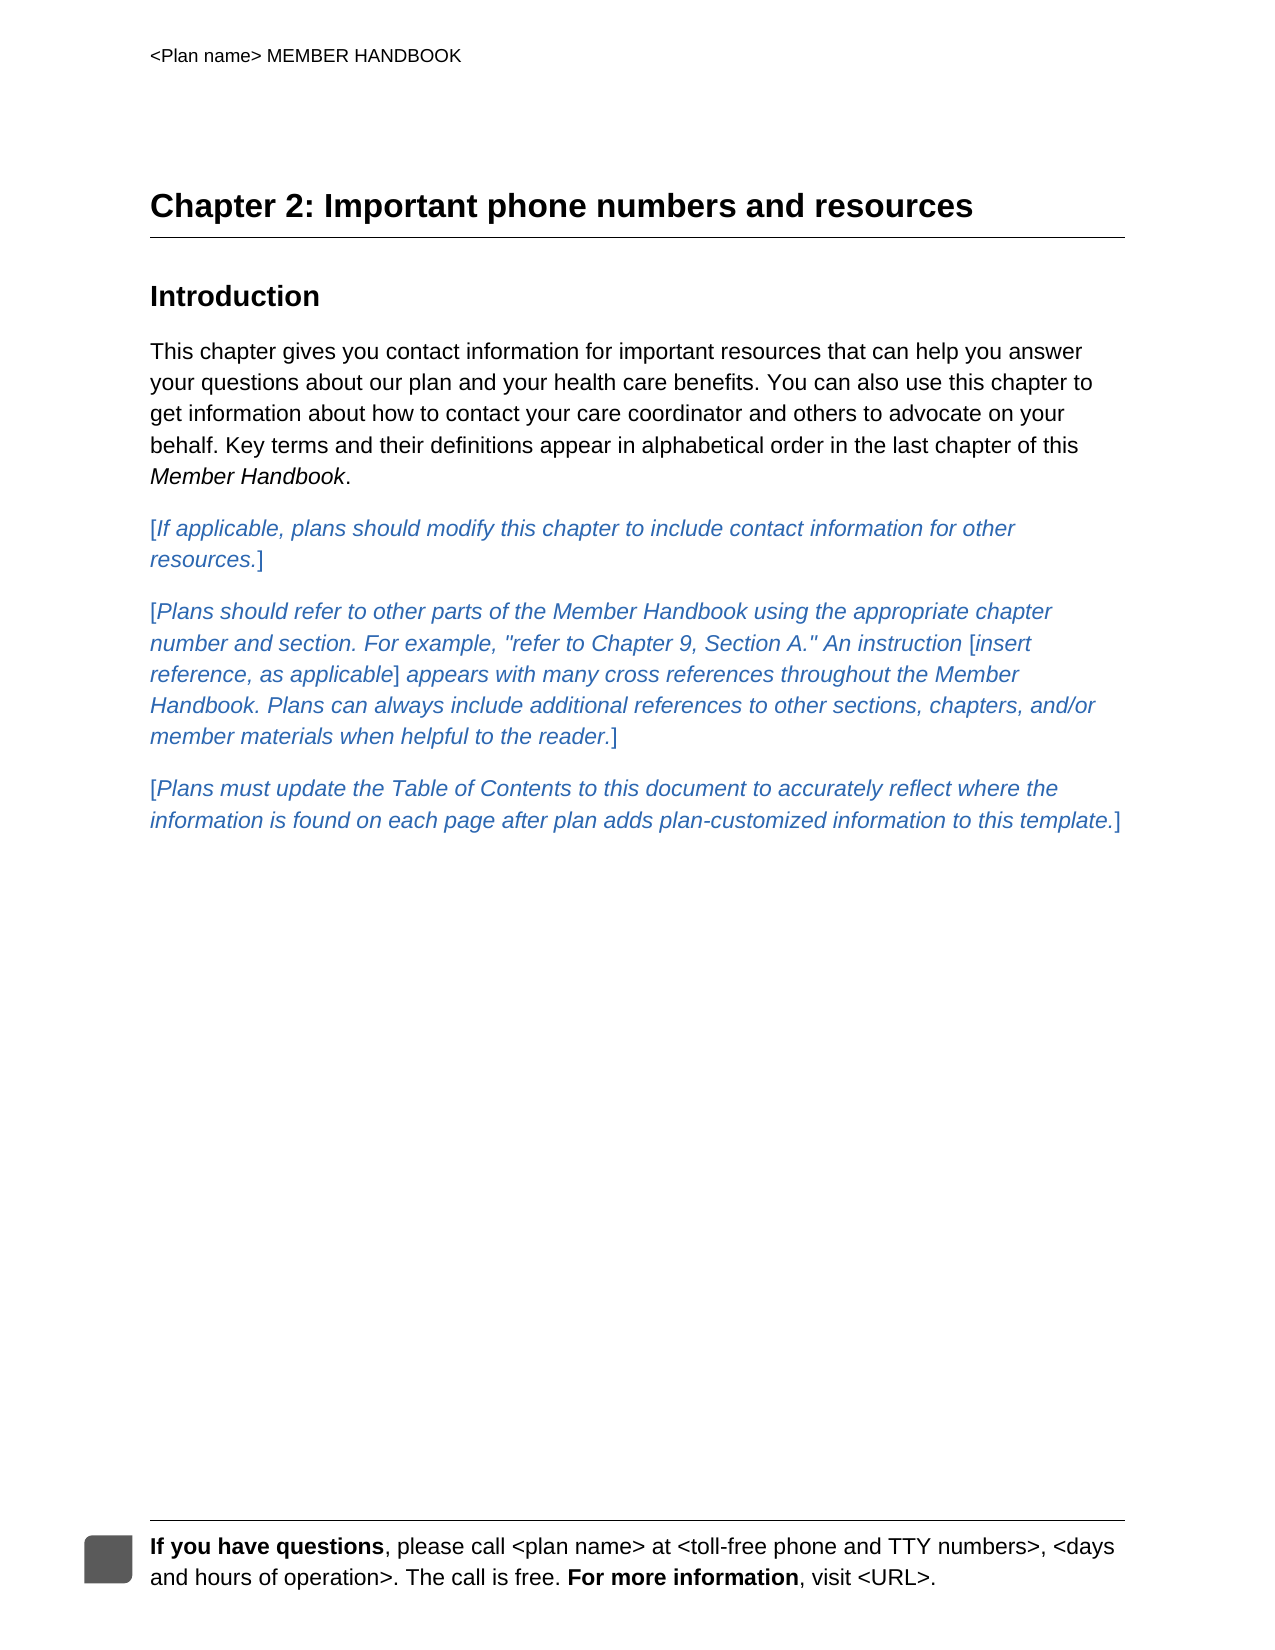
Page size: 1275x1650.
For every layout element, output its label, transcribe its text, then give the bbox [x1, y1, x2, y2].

text This chapter gives you contact information for important resources that can help you answer your questions about our plan and your health care benefits. You can also use this chapter to get information about how to contact your care coordinator and others to advocate on your behalf. Key terms and their definitions appear in alphabetical order in the last chapter of this Member Handbook. [150, 334, 1125, 491]
text [Plans should refer to other parts of the Member Handbook using the appropriate chapter number and section. For example, "refer to Chapter 9, Section A." An instruction [insert reference, as applicable] appears with many cross references throughout the Member Handbook. Plans can always include additional references to other sections, chapters, and/or member materials when helpful to the reader.] [150, 595, 1125, 751]
text [If applicable, plans should modify this chapter to include contact information for other resources.] [150, 511, 1125, 574]
text Chapter 2: Important phone numbers and resources [150, 187, 1125, 237]
text [Plans must update the Table of Contents to this document to accurately reflect where the information is found on each page after plan adds plan-customized information to this template.] [150, 772, 1125, 834]
text Introduction [150, 276, 1125, 313]
